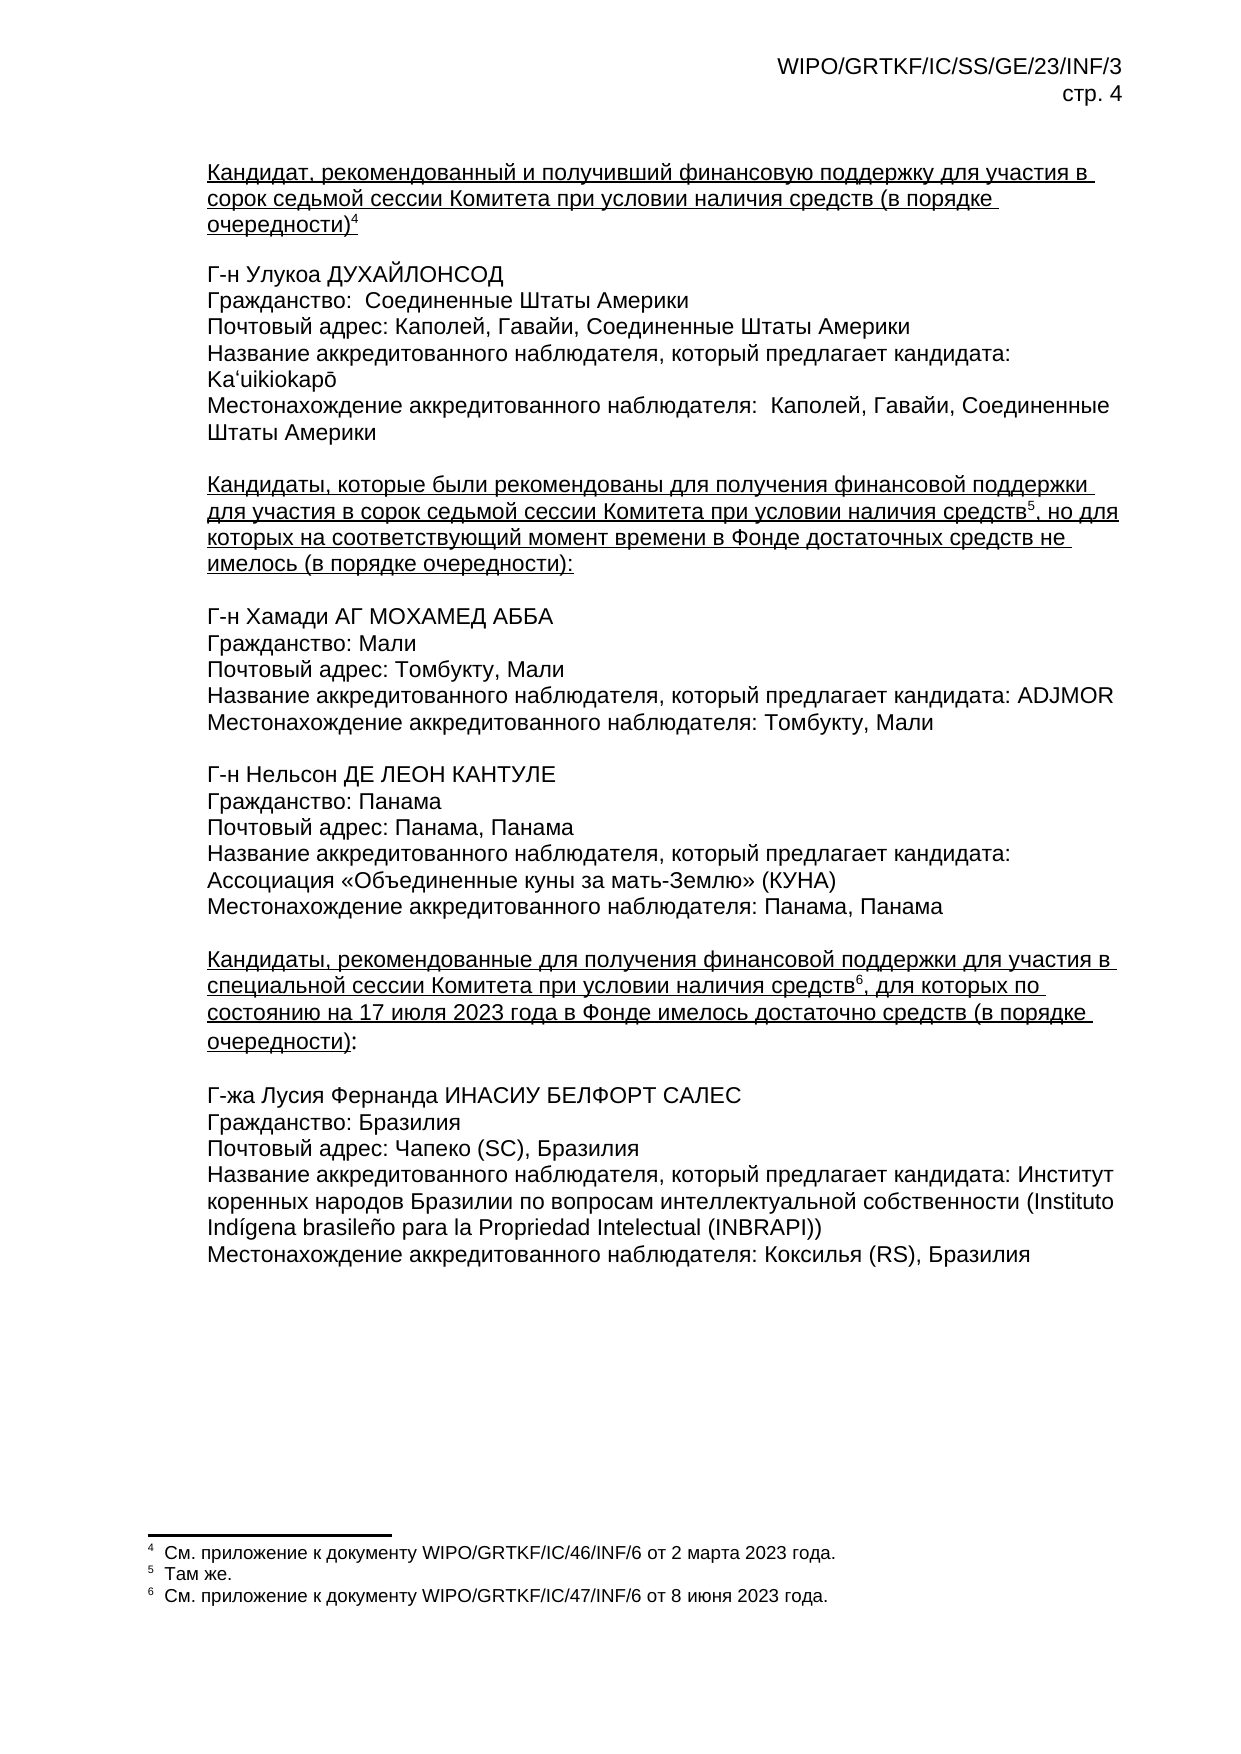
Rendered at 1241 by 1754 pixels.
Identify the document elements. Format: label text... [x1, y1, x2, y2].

text Гражданство: Соединенные Штаты Америки Почтовый адрес: Каполей, Гавайи, Соединенные Штаты Америки Название аккредитованного наблюдателя, который предлагает кандидата: Kaʻuikiokapō Местонахождение аккредитованного наблюдателя: Каполей, Гавайи, Соединенные Штаты Америки [207, 287, 1122, 445]
text Гражданство: Бразилия [207, 1109, 1122, 1135]
text Г-н Нельсон ДЕ ЛЕОН КАНТУЛЕ [207, 761, 1122, 788]
text Кандидат, рекомендованный и получивший финансовую поддержку для участия в сорок седьмой сессии Комитета при условии наличия средств (в порядке очередности) [207, 158, 1122, 238]
text Название аккредитованного наблюдателя, который предлагает кандидата: ADJMOR [207, 682, 1122, 708]
text Почтовый адрес: Панама, Панама [207, 814, 1122, 840]
text Г-н Улукоа ДУХАЙЛОНСОД [207, 261, 1122, 287]
text Название аккредитованного наблюдателя, который предлагает кандидата: Институт коренных народов Бразилии по вопросам интеллектуальной собственности (Instituto Indígena brasileño para la Propriedad Intelectual (INBRAPI)) [207, 1161, 1122, 1241]
text Местонахождение аккредитованного наблюдателя: Панама, Панама [207, 893, 1122, 919]
text Местонахождение аккредитованного наблюдателя: Томбукту, Мали [207, 708, 1122, 735]
text Кандидаты, рекомендованные для получения финансовой поддержки для участия в специальной сессии Комитета при условии наличия средств, для которых по состоянию на 17 июля 2023 года в Фонде имелось достаточно средств (в порядке очередности): [207, 946, 1122, 1056]
text Г-жа Лусия Фернанда ИНАСИУ БЕЛФОРТ САЛЕС [207, 1082, 1122, 1109]
text Кандидаты, которые были рекомендованы для получения финансовой поддержки для участия в сорок седьмой сессии Комитета при условии наличия средств, но для которых на соответствующий момент времени в Фонде достаточных средств не имелось (в порядке очередности): [207, 471, 1122, 577]
text Почтовый адрес: Чапеко (SC), Бразилия [207, 1135, 1122, 1161]
text Г-н Хамади АГ МОХАМЕД АББА [207, 603, 1122, 629]
text Ассоциация «Объединенные куны за мать-Землю» (КУНА) [207, 867, 1122, 893]
text Гражданство: Панама [207, 788, 1122, 814]
text Название аккредитованного наблюдателя, который предлагает кандидата: [207, 840, 1122, 867]
text Местонахождение аккредитованного наблюдателя: Коксилья (RS), Бразилия [207, 1241, 1122, 1267]
text Почтовый адрес: Томбукту, Мали [207, 656, 1122, 682]
text Гражданство: Мали [207, 629, 1122, 656]
